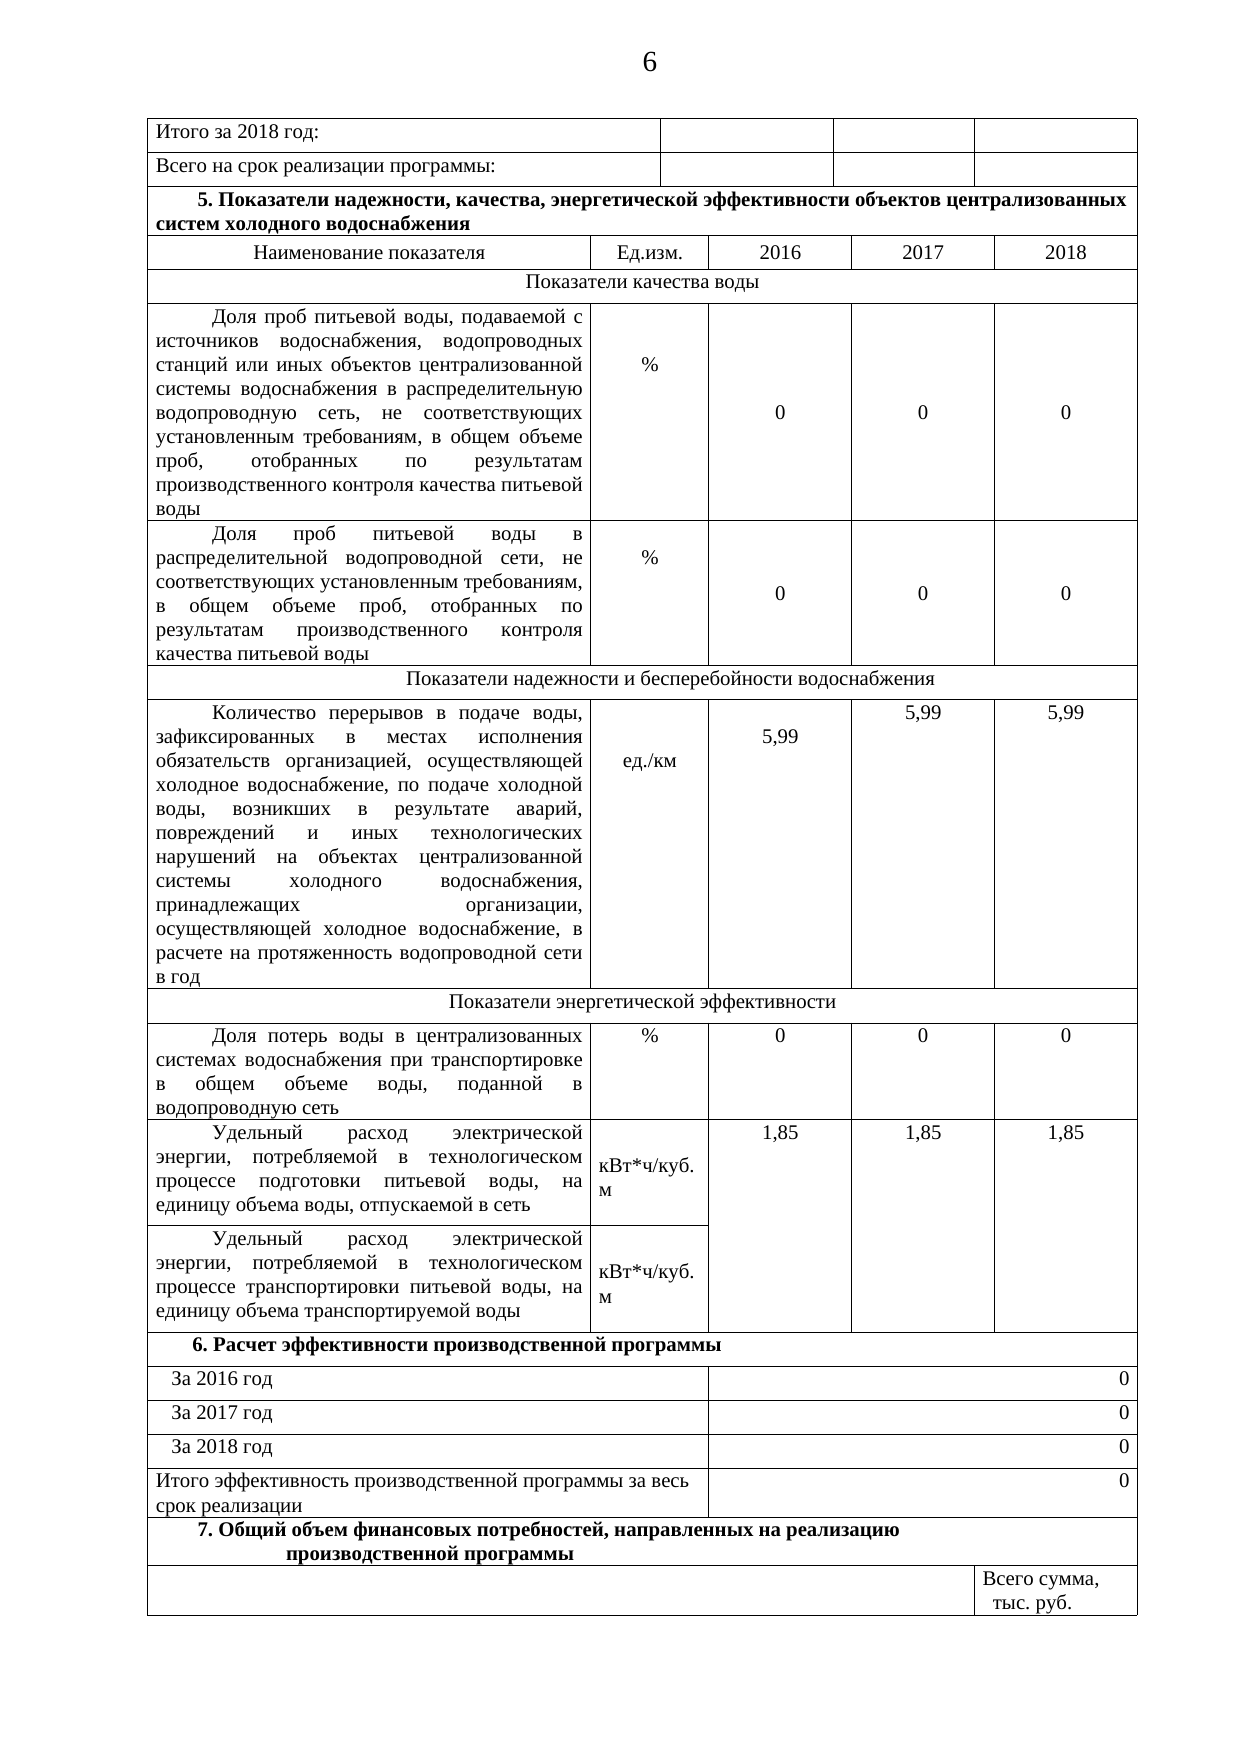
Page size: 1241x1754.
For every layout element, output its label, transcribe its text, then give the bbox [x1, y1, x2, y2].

table_cell За 2017 год [148, 1401, 708, 1434]
table_cell 5,99 [852, 700, 994, 988]
table_cell 1,85 [709, 1120, 851, 1332]
table_cell 5,99 [995, 700, 1137, 988]
table_cell 5,99 [709, 700, 851, 988]
table_cell За 2018 год [148, 1435, 708, 1468]
table_cell 0 [995, 1024, 1137, 1119]
table_cell 0 [709, 1435, 1137, 1468]
table_cell Итого эффективность производственной программы за весь срок реализации [148, 1469, 708, 1517]
table_cell 0 [995, 304, 1137, 520]
table_cell Удельный расход электрической энергии, потребляемой в технологическом процессе транспортировки питьевой воды, на единицу объема транспортируемой воды [148, 1226, 590, 1332]
table_cell кВт*ч/куб. м [591, 1120, 708, 1225]
table_cell [148, 1566, 974, 1615]
table_cell % [591, 521, 708, 665]
table_cell 0 [709, 521, 851, 665]
table_cell 2016 [709, 236, 851, 269]
table_cell 6. Расчет эффективности производственной программы [148, 1333, 1137, 1366]
table_cell Показатели качества воды [148, 270, 1137, 303]
table_cell [975, 119, 1137, 152]
table_cell 0 [995, 521, 1137, 665]
table_cell [975, 153, 1137, 186]
table_cell Показатели энергетической эффективности [148, 989, 1137, 1022]
table_cell 0 [709, 1024, 851, 1119]
table_cell Количество перерывов в подаче воды, зафиксированных в местах исполнения обязательств организацией, осуществляющей холодное водоснабжение, по подаче холодной воды, возникших в результате аварий, повреждений и иных технологических нарушений на объектах централизованной системы холодного водоснабжения, принадлежащих организации, осуществляющей холодное водоснабжение, в расчете на протяженность водопроводной сети в год [148, 700, 590, 988]
table_cell Наименование показателя [148, 236, 590, 269]
table_cell Доля потерь воды в централизованных системах водоснабжения при транспортировке в общем объеме воды, поданной в водопроводную сеть [148, 1024, 590, 1119]
table_cell ед./км [591, 700, 708, 988]
table_cell 0 [709, 1469, 1137, 1517]
table_cell Доля проб питьевой воды в распределительной водопроводной сети, не соответствующих установленным требованиям, в общем объеме проб, отобранных по результатам производственного контроля качества питьевой воды [148, 521, 590, 665]
table_cell 2017 [852, 236, 994, 269]
table_cell Показатели надежности и бесперебойности водоснабжения [148, 666, 1137, 699]
table_cell 2018 [995, 236, 1137, 269]
table_cell 0 [709, 1401, 1137, 1434]
table_cell [834, 153, 974, 186]
table_cell 0 [852, 304, 994, 520]
table_cell Ед.изм. [591, 236, 708, 269]
table_cell Всего на срок реализации программы: [148, 153, 660, 186]
table_cell Итого за 2018 год: [148, 119, 660, 152]
table_cell 0 [852, 1024, 994, 1119]
table_cell 0 [709, 1367, 1137, 1400]
table_cell 1,85 [852, 1120, 994, 1332]
table_cell 1,85 [995, 1120, 1137, 1332]
table_cell Всего сумма, тыс. руб. [975, 1566, 1137, 1615]
table_cell Доля проб питьевой воды, подаваемой с источников водоснабжения, водопроводных станций или иных объектов централизованной системы водоснабжения в распределительную водопроводную сеть, не соответствующих установленным требованиям, в общем объеме проб, отобранных по результатам производственного контроля качества питьевой воды [148, 304, 590, 520]
table_cell [661, 119, 833, 152]
table_cell % [591, 304, 708, 520]
table_cell 7. Общий объем финансовых потребностей, направленных на реализацию производственной программы [148, 1518, 1137, 1565]
table_cell Удельный расход электрической энергии, потребляемой в технологическом процессе подготовки питьевой воды, на единицу объема воды, отпускаемой в сеть [148, 1120, 590, 1225]
table_cell % [591, 1024, 708, 1119]
table_cell кВт*ч/куб. м [591, 1226, 708, 1332]
table_cell [834, 119, 974, 152]
table_cell 5. Показатели надежности, качества, энергетической эффективности объектов централизованных систем холодного водоснабжения [148, 187, 1137, 235]
table_cell 0 [709, 304, 851, 520]
table_cell 0 [852, 521, 994, 665]
table_cell За 2016 год [148, 1367, 708, 1400]
table_cell [661, 153, 833, 186]
